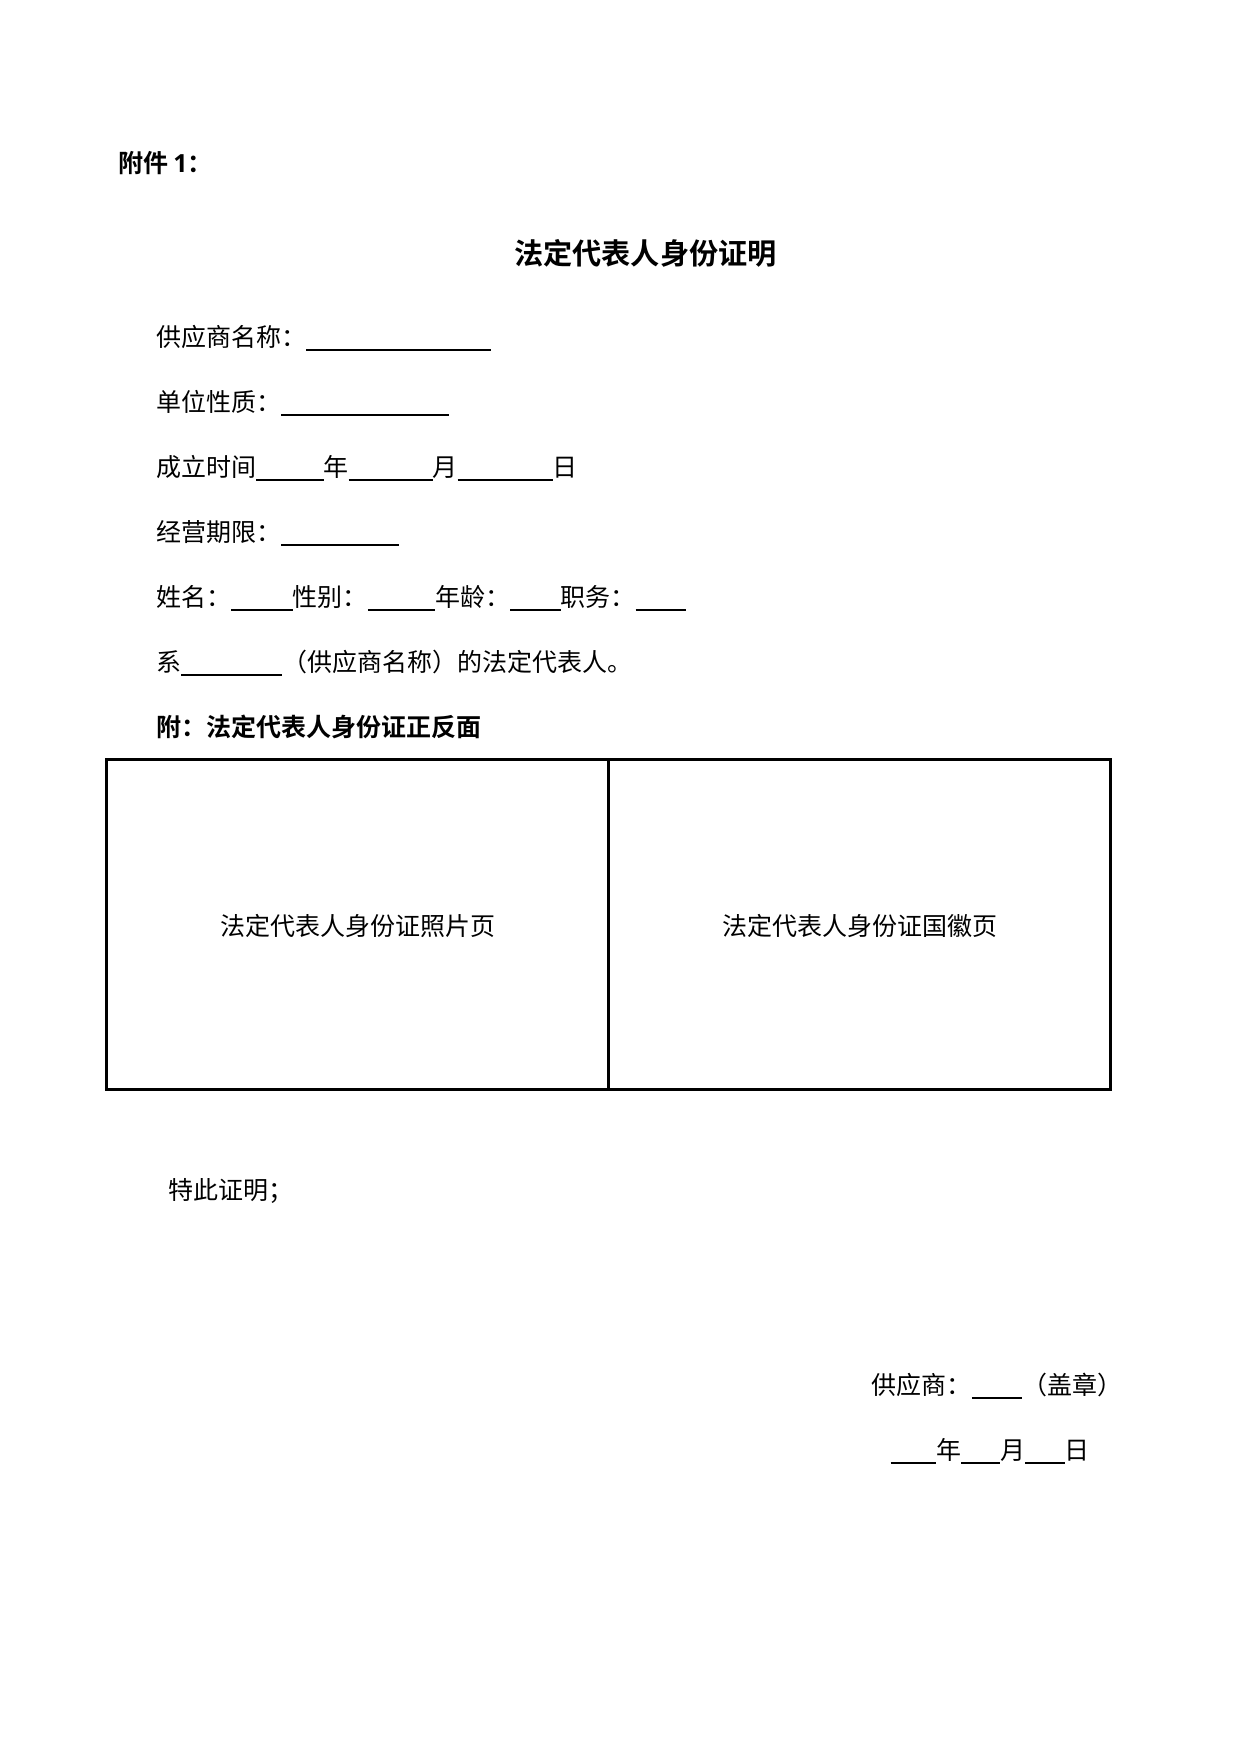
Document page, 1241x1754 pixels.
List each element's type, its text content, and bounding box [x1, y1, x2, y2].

text 系 （供应商名称）的法定代表人。 [118, 628, 1122, 693]
text 成立时间 年 月 日 [118, 433, 1122, 498]
text 供应商： （盖章） [118, 1351, 1122, 1416]
text 经营期限： [118, 498, 1122, 563]
text 姓名： 性别： 年龄： 职务： [118, 563, 1122, 628]
table_header 法定代表人身份证国徽页 [610, 761, 1109, 1088]
table_header 法定代表人身份证照片页 [108, 761, 607, 1088]
text 单位性质： [118, 368, 1122, 433]
text 法定代表人身份证明 [118, 219, 1122, 284]
text 供应商名称： [118, 303, 1122, 368]
text 附件1： [118, 129, 1122, 194]
text 年 月 日 [118, 1416, 1089, 1481]
text 附：法定代表人身份证正反面 [118, 693, 1122, 758]
text 特此证明； [118, 1156, 1122, 1221]
